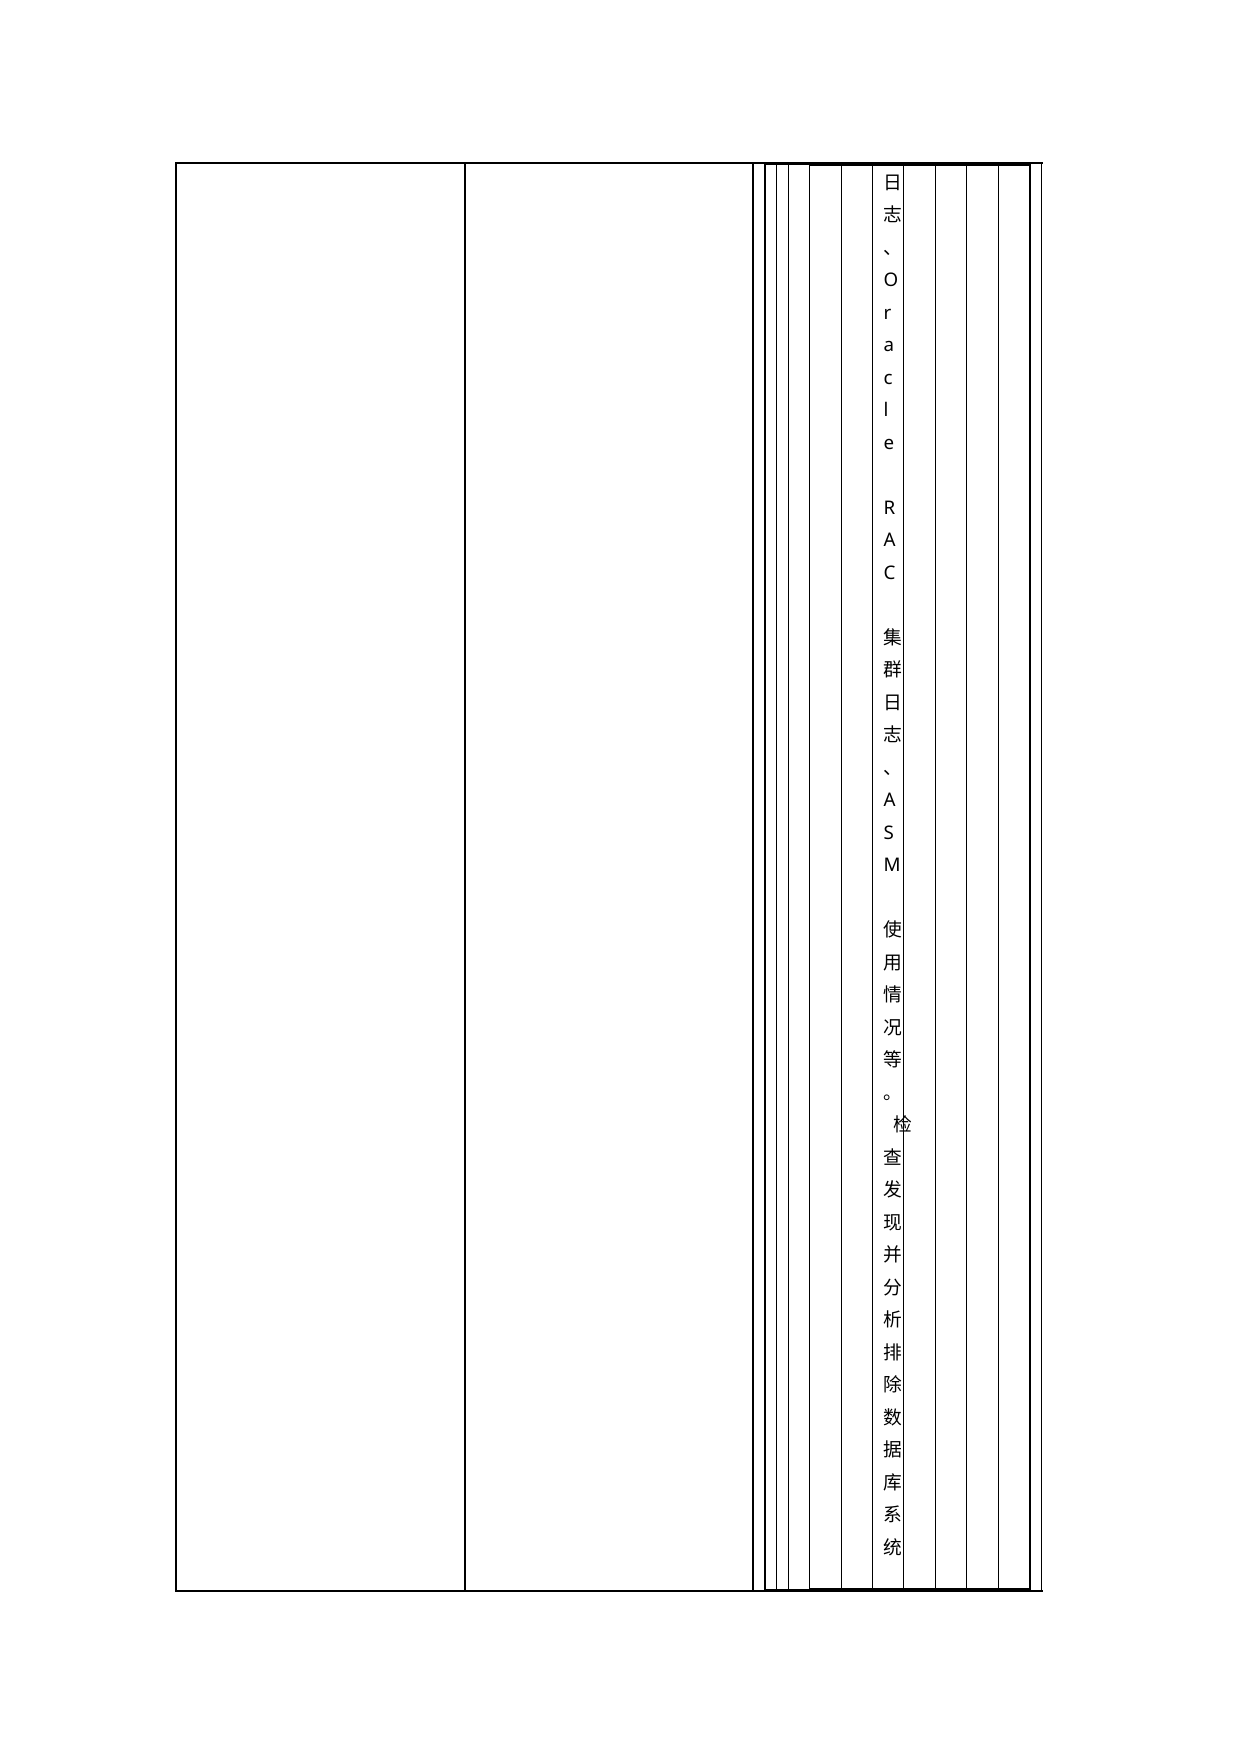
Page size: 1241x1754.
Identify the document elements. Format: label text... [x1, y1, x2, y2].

table_cell [777, 165, 788, 1589]
table_cell [766, 165, 776, 1589]
table_cell [789, 165, 809, 1589]
table_cell [842, 166, 872, 1588]
table_cell [754, 164, 764, 1590]
table_cell [810, 166, 841, 1588]
table_cell [873, 166, 903, 1588]
table_cell 1 [177, 164, 464, 1590]
table_cell [936, 166, 966, 1588]
table_cell [967, 166, 998, 1588]
table_cell [466, 164, 752, 1590]
table_cell [1031, 164, 1041, 1590]
table_cell [999, 166, 1029, 1588]
table_cell [904, 166, 935, 1588]
